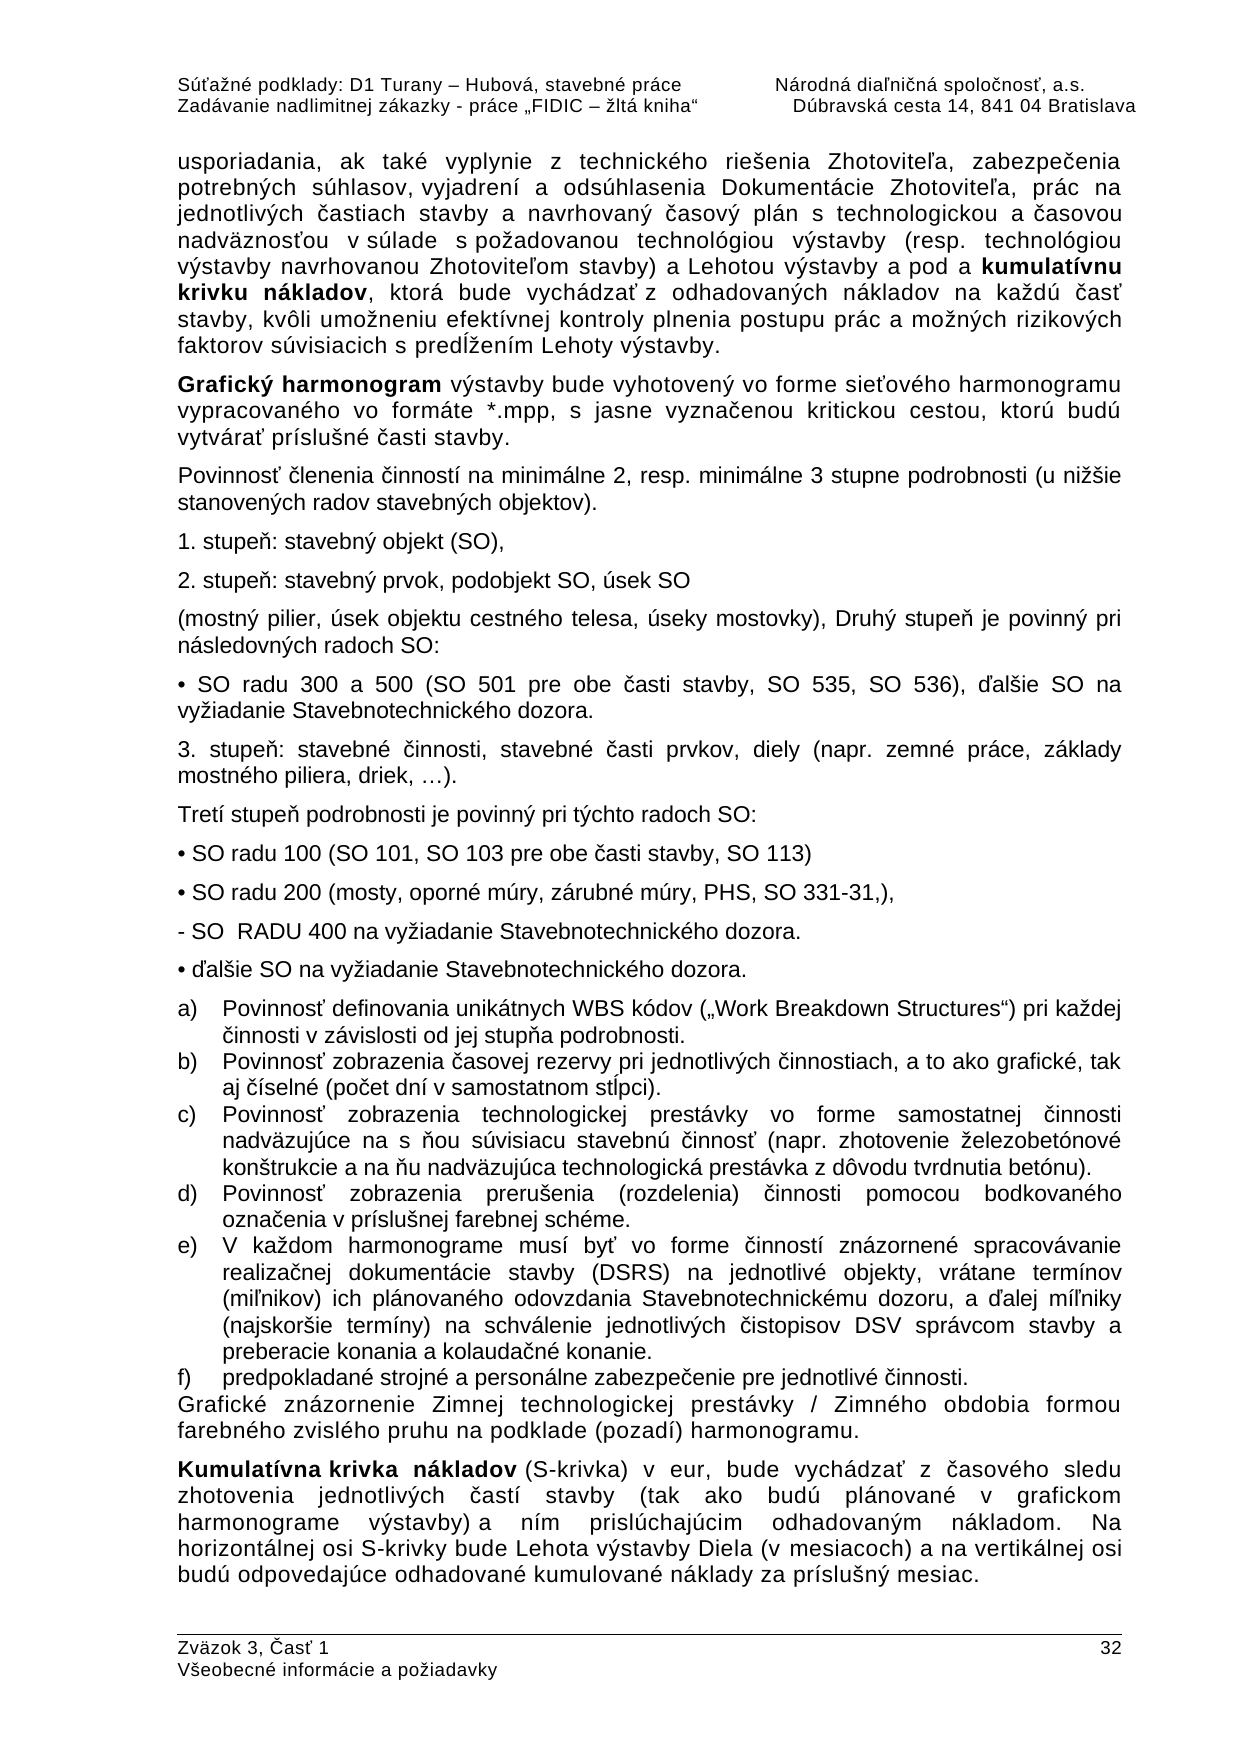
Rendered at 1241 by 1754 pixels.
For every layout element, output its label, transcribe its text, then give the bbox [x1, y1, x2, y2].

text • SO radu 100 (SO 101, SO 103 pre obe časti stavby, SO 113) [177, 840, 1122, 866]
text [177, 148, 1122, 358]
text • ďalšie SO na vyžiadanie Stavebnotechnického dozora. [177, 956, 1122, 983]
text - SO RADU 400 na vyžiadanie Stavebnotechnického dozora. [177, 918, 1122, 944]
text Grafický harmonogram výstavby bude vyhotovený vo forme sieťového harmonogramu vypracovaného vo formáte *.mpp, s jasne vyznačenou kritickou cestou, ktorú budú vytvárať príslušné časti stavby. [177, 371, 1122, 450]
list Povinnosť zobrazenia časovej rezervy pri jednotlivých činnostiach, a to ako grafické, tak aj číselné (počet dní v samostatnom stĺpci). [177, 1048, 1122, 1101]
text Grafické znázornenie Zimnej technologickej prestávky / Zimného obdobia formou farebného zvislého pruhu na podklade (pozadí) harmonogramu. [177, 1391, 1122, 1443]
list predpokladané strojné a personálne zabezpečenie pre jednotlivé činnosti. [177, 1364, 1122, 1391]
list Povinnosť zobrazenia prerušenia (rozdelenia) činnosti pomocou bodkovaného označenia v príslušnej farebnej schéme. [177, 1180, 1122, 1232]
list V každom harmonograme musí byť vo forme činností znázornené spracovávanie realizačnej dokumentácie stavby (DSRS) na jednotlivé objekty, vrátane termínov (miľnikov) ich plánovaného odovzdania Stavebnotechnickému dozoru, a ďalej míľniky (najskoršie termíny) na schválenie jednotlivých čistopisov DSV správcom stavby a preberacie konania a kolaudačné konanie. [177, 1232, 1122, 1364]
text (mostný pilier, úsek objektu cestného telesa, úseky mostovky), Druhý stupeň je povinný pri následovných radoch SO: [177, 605, 1122, 658]
list Povinnosť zobrazenia technologickej prestávky vo forme samostatnej činnosti nadväzujúce na s ňou súvisiacu stavebnú činnosť (napr. zhotovenie železobetónové konštrukcie a na ňu nadväzujúca technologická prestávka z dôvodu tvrdnutia betónu). [177, 1101, 1122, 1180]
text • SO radu 200 (mosty, oporné múry, zárubné múry, PHS, SO 331-31,), [177, 879, 1122, 905]
text 2. stupeň: stavebný prvok, podobjekt SO, úsek SO [177, 567, 1122, 593]
text 1. stupeň: stavebný objekt (SO), [177, 528, 1122, 554]
text Tretí stupeň podrobnosti je povinný pri týchto radoch SO: [177, 801, 1122, 827]
text Povinnosť členenia činností na minimálne 2, resp. minimálne 3 stupne podrobnosti (u nižšie stanovených radov stavebných objektov). [177, 462, 1122, 515]
text Kumulatívna krivka nákladov (S-krivka) v eur, bude vychádzať z časového sledu zhotovenia jednotlivých častí stavby (tak ako budú plánované v grafickom harmonograme výstavby) a ním prislúchajúcim odhadovaným nákladom. Na horizontálnej osi S-krivky bude Lehota výstavby Diela (v mesiacoch) a na vertikálnej osi budú odpovedajúce odhadované kumulované náklady za príslušný mesiac. [177, 1456, 1122, 1588]
text • SO radu 300 a 500 (SO 501 pre obe časti stavby, SO 535, SO 536), ďalšie SO na vyžiadanie Stavebnotechnického dozora. [177, 671, 1122, 723]
list Povinnosť definovania unikátnych WBS kódov („Work Breakdown Structures“) pri každej činnosti v závislosti od jej stupňa podrobnosti. [177, 995, 1122, 1048]
text 3. stupeň: stavebné činnosti, stavebné časti prvkov, diely (napr. zemné práce, základy mostného piliera, driek, …). [177, 736, 1122, 788]
